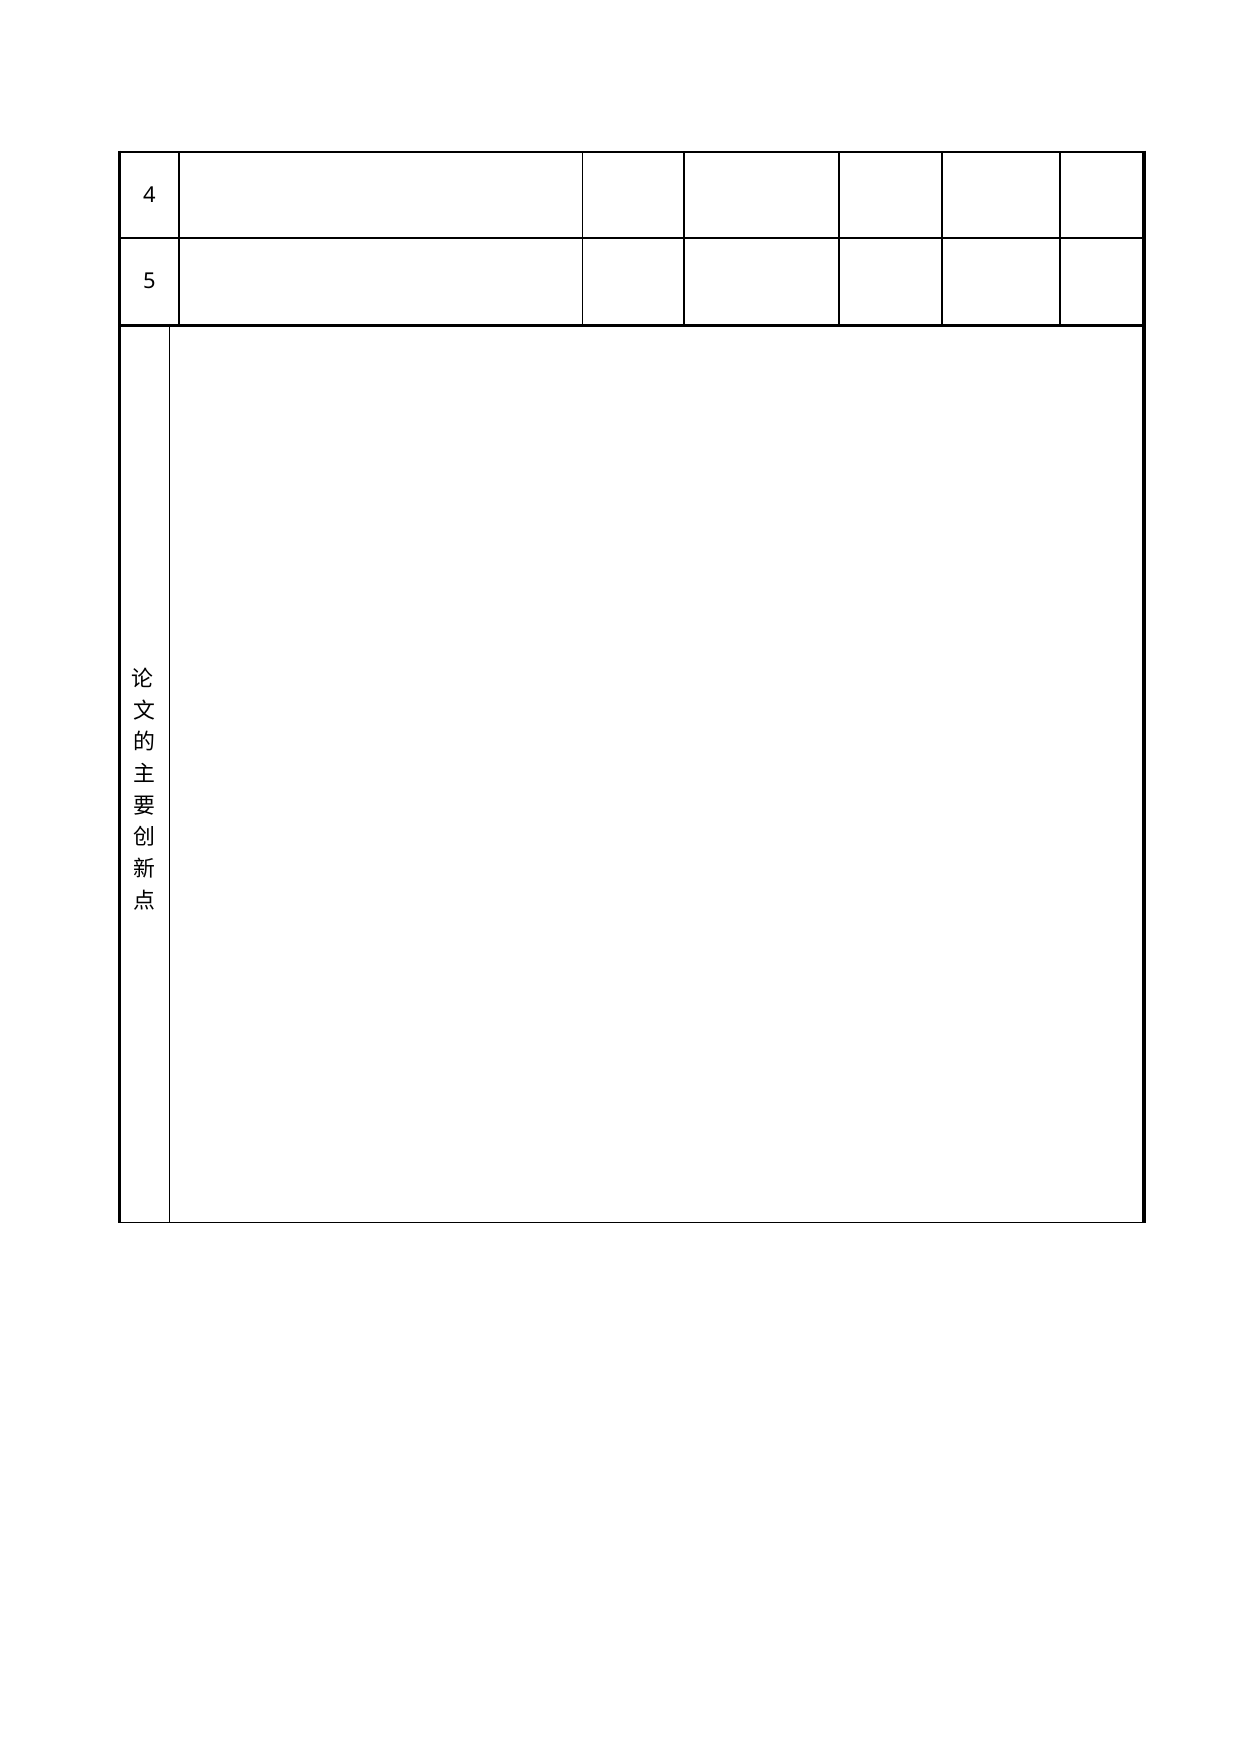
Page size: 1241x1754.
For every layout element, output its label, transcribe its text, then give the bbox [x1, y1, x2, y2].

table_cell 5 [121, 239, 178, 324]
table_cell 论 文 的 主 要 创 新 点 [121, 327, 169, 1222]
table_cell 4 [121, 153, 178, 237]
table_cell [170, 327, 1142, 1222]
table_cell [583, 239, 683, 324]
table_cell [685, 153, 838, 237]
table_cell [943, 153, 1059, 237]
table_cell [180, 239, 582, 324]
table_cell [840, 153, 941, 237]
table_cell [583, 153, 683, 237]
table_cell [943, 239, 1059, 324]
table_cell [685, 239, 838, 324]
table_cell [1061, 153, 1142, 237]
table_cell [1061, 239, 1142, 324]
table_cell [840, 239, 941, 324]
table_cell [180, 153, 582, 237]
